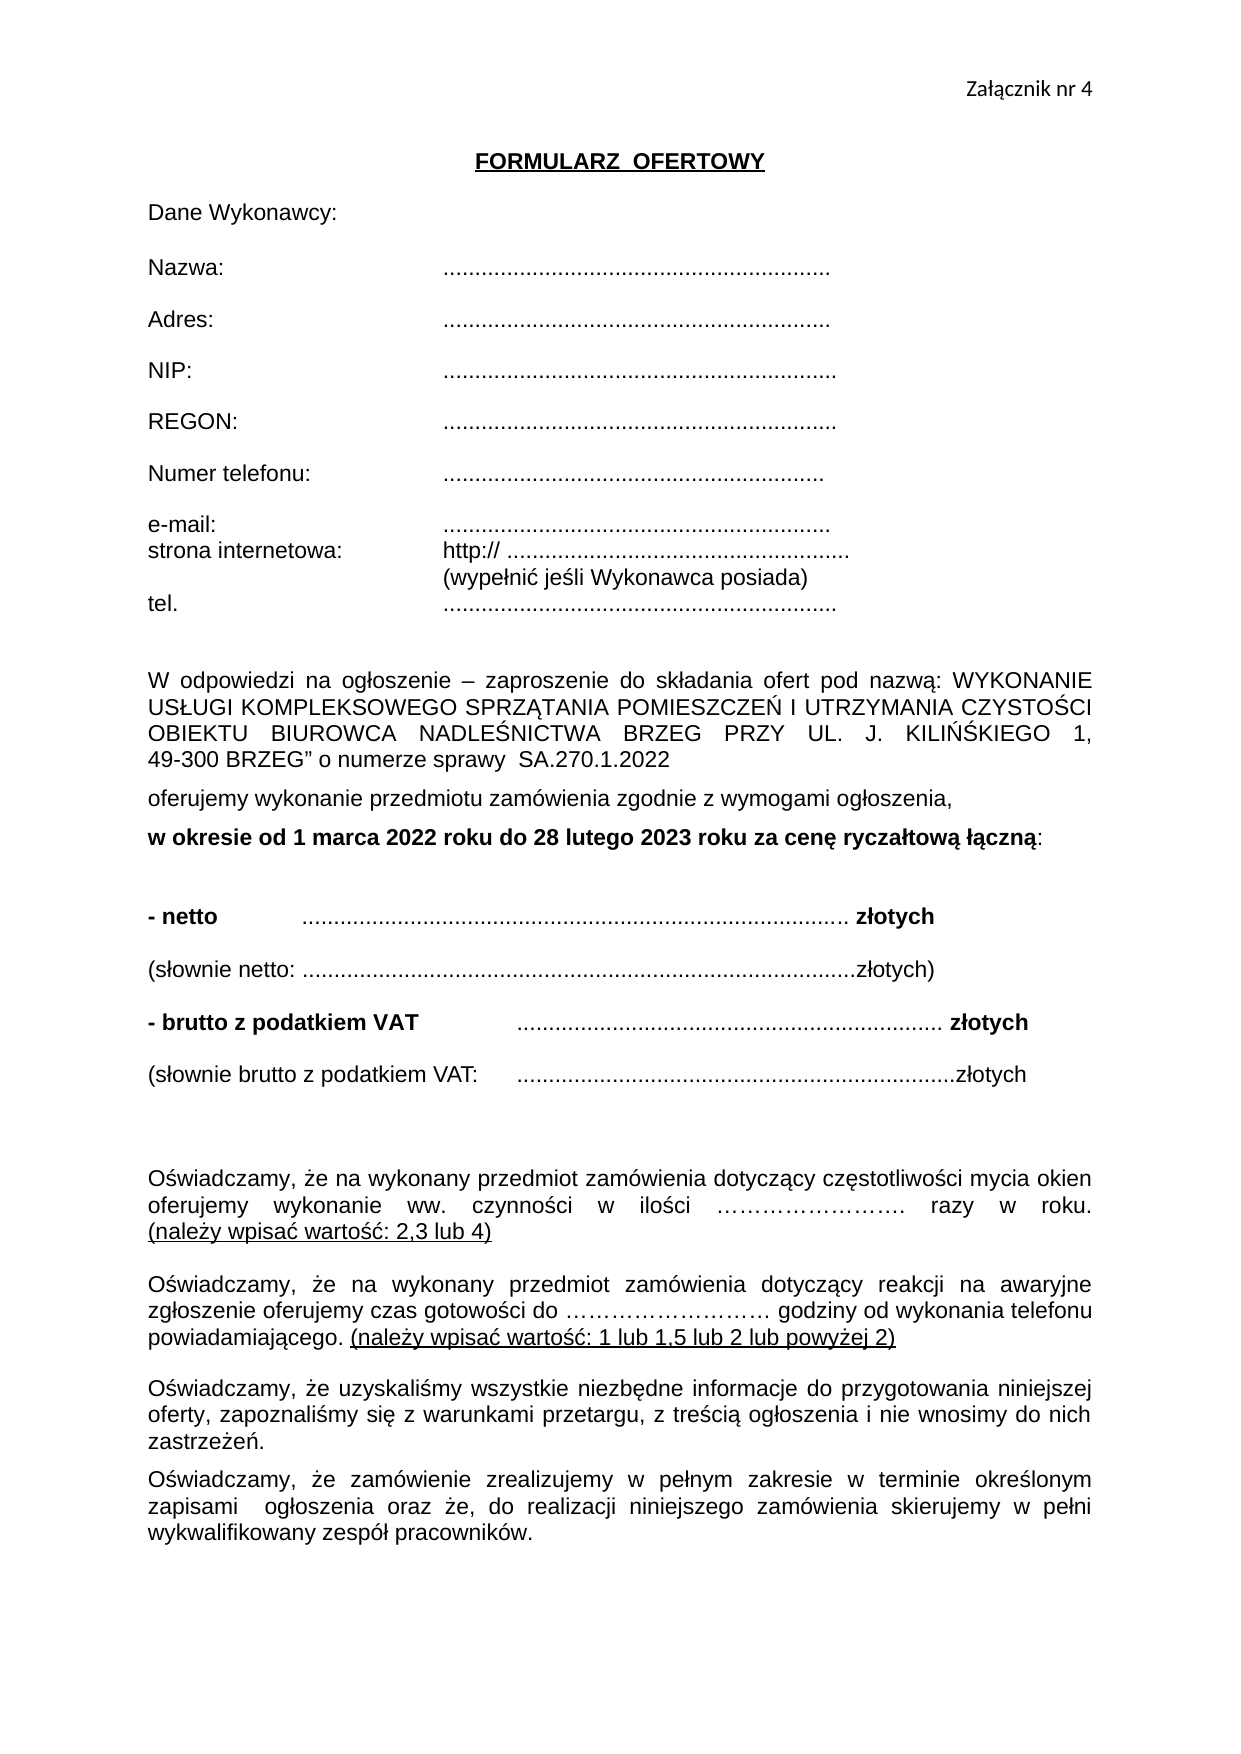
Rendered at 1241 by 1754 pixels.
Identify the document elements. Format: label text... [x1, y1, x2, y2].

text (wypełnić jeśli Wykonawca posiada) [369, 564, 1093, 590]
text (słownie netto: .......................................................................................złotych) [148, 956, 1093, 982]
subtitle FORMULARZ OFERTOWY [148, 148, 1093, 174]
text e-mail: ............................................................. [148, 511, 1093, 537]
text NIP: .............................................................. [148, 357, 1093, 383]
text Oświadczamy, że na wykonany przedmiot zamówienia dotyczący częstotliwości mycia okien oferujemy wykonanie ww. czynności w ilości ……………………. razy w roku. (należy wpisać wartość: 2,3 lub 4) [148, 1165, 1093, 1244]
text w okresie od 1 marca 2022 roku do 28 lutego 2023 roku za cenę ryczałtową łączną: [148, 824, 1093, 851]
text Oświadczamy, że na wykonany przedmiot zamówienia dotyczący reakcji na awaryjne zgłoszenie oferujemy czas gotowości do ……………………… godziny od wykonania telefonu powiadamiającego. (należy wpisać wartość: 1 lub 1,5 lub 2 lub powyżej 2) [148, 1271, 1093, 1350]
text Adres: ............................................................. [148, 306, 1093, 332]
text Oświadczamy, że uzyskaliśmy wszystkie niezbędne informacje do przygotowania niniejszej oferty, zapoznaliśmy się z warunkami przetargu, z treścią ogłoszenia i nie wnosimy do nich zastrzeżeń. [148, 1375, 1093, 1454]
text W odpowiedzi na ogłoszenie – zaproszenie do składania ofert pod nazwą: WYKONANIE USŁUGI KOMPLEKSOWEGO SPRZĄTANIA POMIESZCZEŃ I UTRZYMANIA CZYSTOŚCI OBIEKTU BIUROWCA NADLEŚNICTWA BRZEG PRZY UL. J. KILIŃŚKIEGO 1, 49-300 BRZEG” o numerze sprawy SA.270.1.2022 [148, 667, 1093, 773]
text Nazwa: ............................................................. [148, 254, 1093, 281]
text tel. .............................................................. [148, 590, 1093, 616]
text - netto ...................................................................................... złotych [148, 903, 1093, 929]
text strona internetowa: http:// ...................................................... [148, 537, 1093, 564]
text - brutto z podatkiem VAT ................................................................... złotych [148, 1009, 1093, 1035]
text Dane Wykonawcy: [148, 199, 1093, 225]
text REGON: .............................................................. [148, 408, 1093, 434]
text Numer telefonu: ............................................................ [148, 459, 1093, 486]
text Oświadczamy, że zamówienie zrealizujemy w pełnym zakresie w terminie określonym zapisami ogłoszenia oraz że, do realizacji niniejszego zamówienia skierujemy w pełni wykwalifikowany zespół pracowników. [148, 1466, 1093, 1546]
text oferujemy wykonanie przedmiotu zamówienia zgodnie z wymogami ogłoszenia, [148, 785, 1093, 812]
subtitle (słownie brutto z podatkiem VAT: .....................................................................złotych [148, 1061, 1093, 1088]
